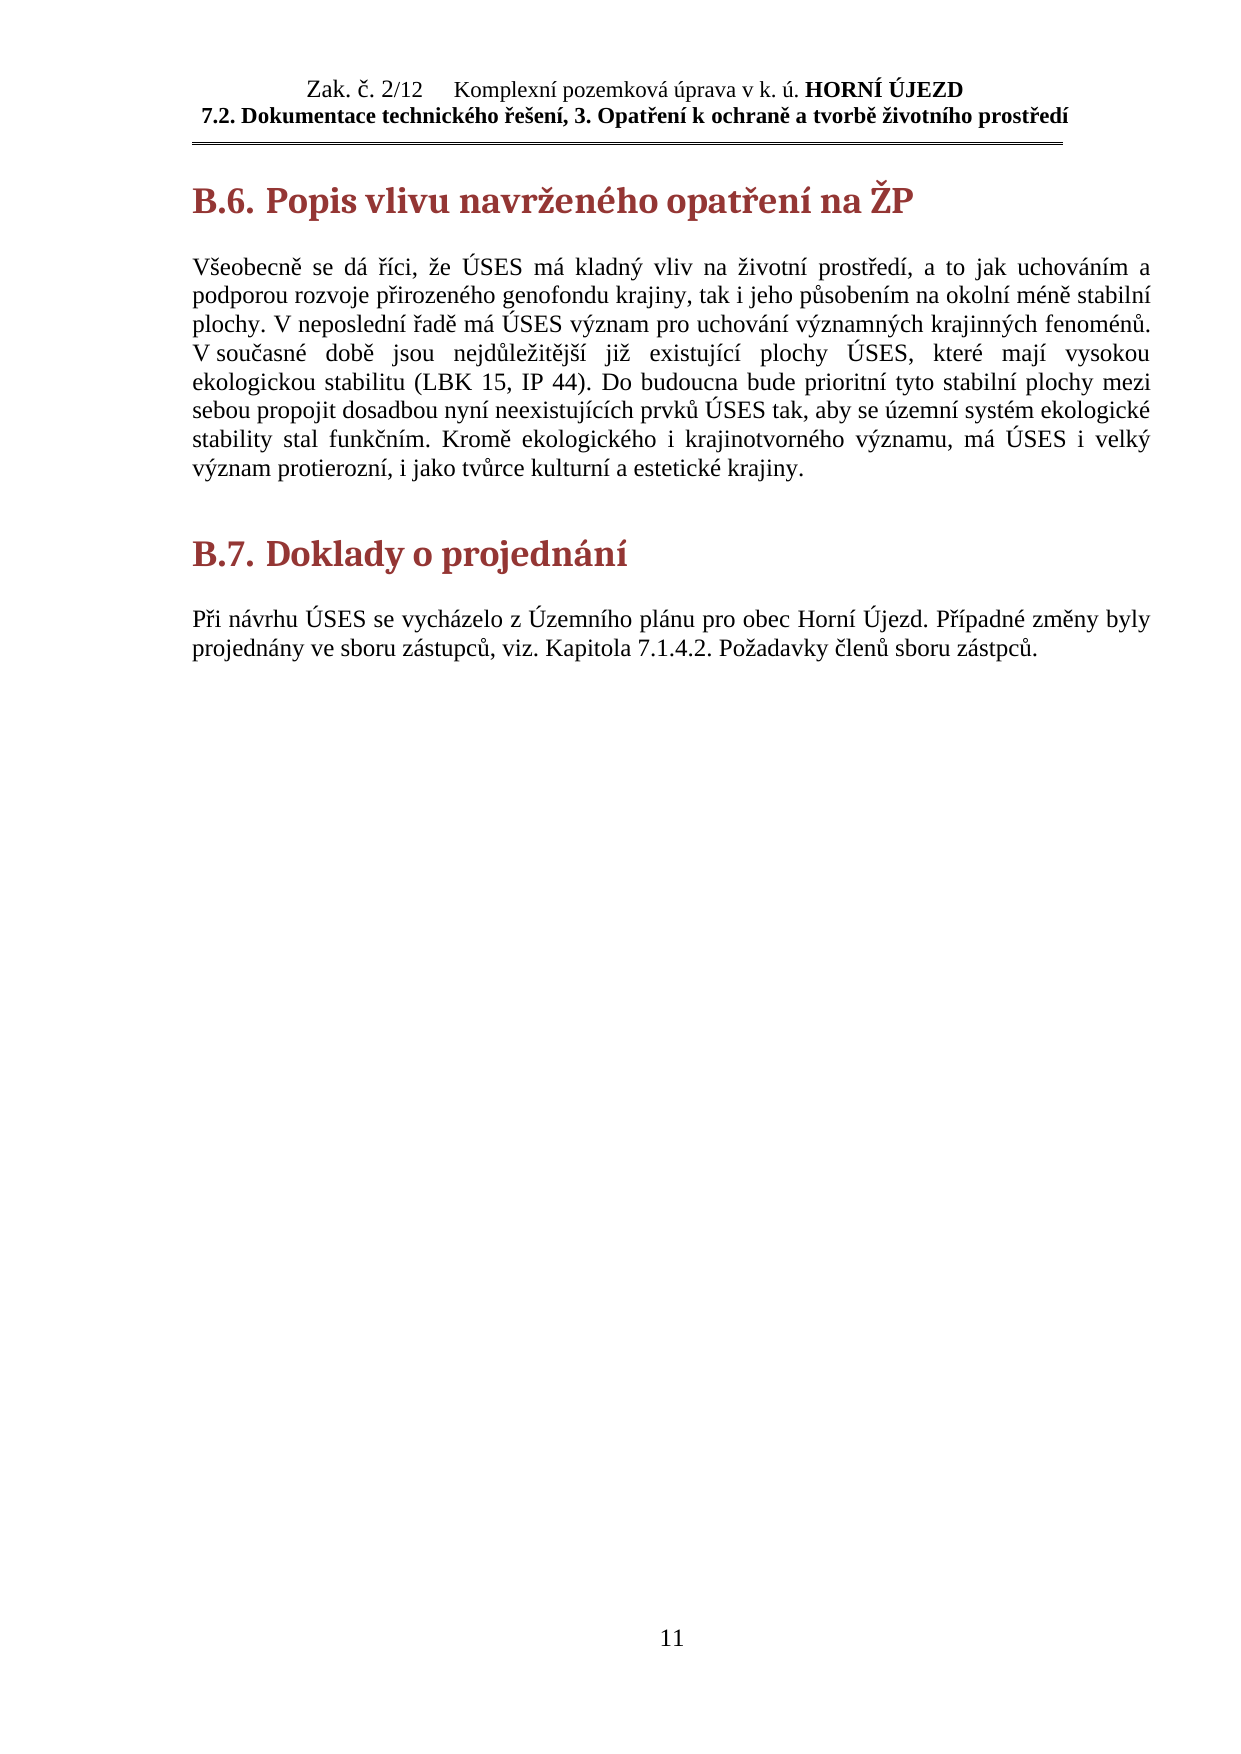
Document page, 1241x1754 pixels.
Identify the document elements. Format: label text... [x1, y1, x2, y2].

subtitle Doklady o projednání [192, 531, 1152, 576]
subtitle Popis vlivu navrženého opatření na ŽP [192, 178, 1152, 223]
text Všeobecně se dá říci, že ÚSES má kladný vliv na životní prostředí, a to jak uchováním a podporou rozvoje přirozeného genofondu krajiny, tak i jeho působením na okolní méně stabilní plochy. V neposlední řadě má ÚSES význam pro uchování významných krajinných fenoménů. V současné době jsou nejdůležitější již existující plochy ÚSES, které mají vysokou ekologickou stabilitu (LBK 15, IP 44). Do budoucna bude prioritní tyto stabilní plochy mezi sebou propojit dosadbou nyní neexistujících prvků ÚSES tak, aby se územní systém ekologické stability stal funkčním. Kromě ekologického i krajinotvorného významu, má ÚSES i velký význam protierozní, i jako tvůrce kulturní a estetické krajiny. [192, 252, 1152, 482]
text Při návrhu ÚSES se vycházelo z Územního plánu pro obec Horní Újezd. Případné změny byly projednány ve sboru zástupců, viz. Kapitola 7.1.4.2. Požadavky členů sboru zástpců. [192, 604, 1152, 662]
